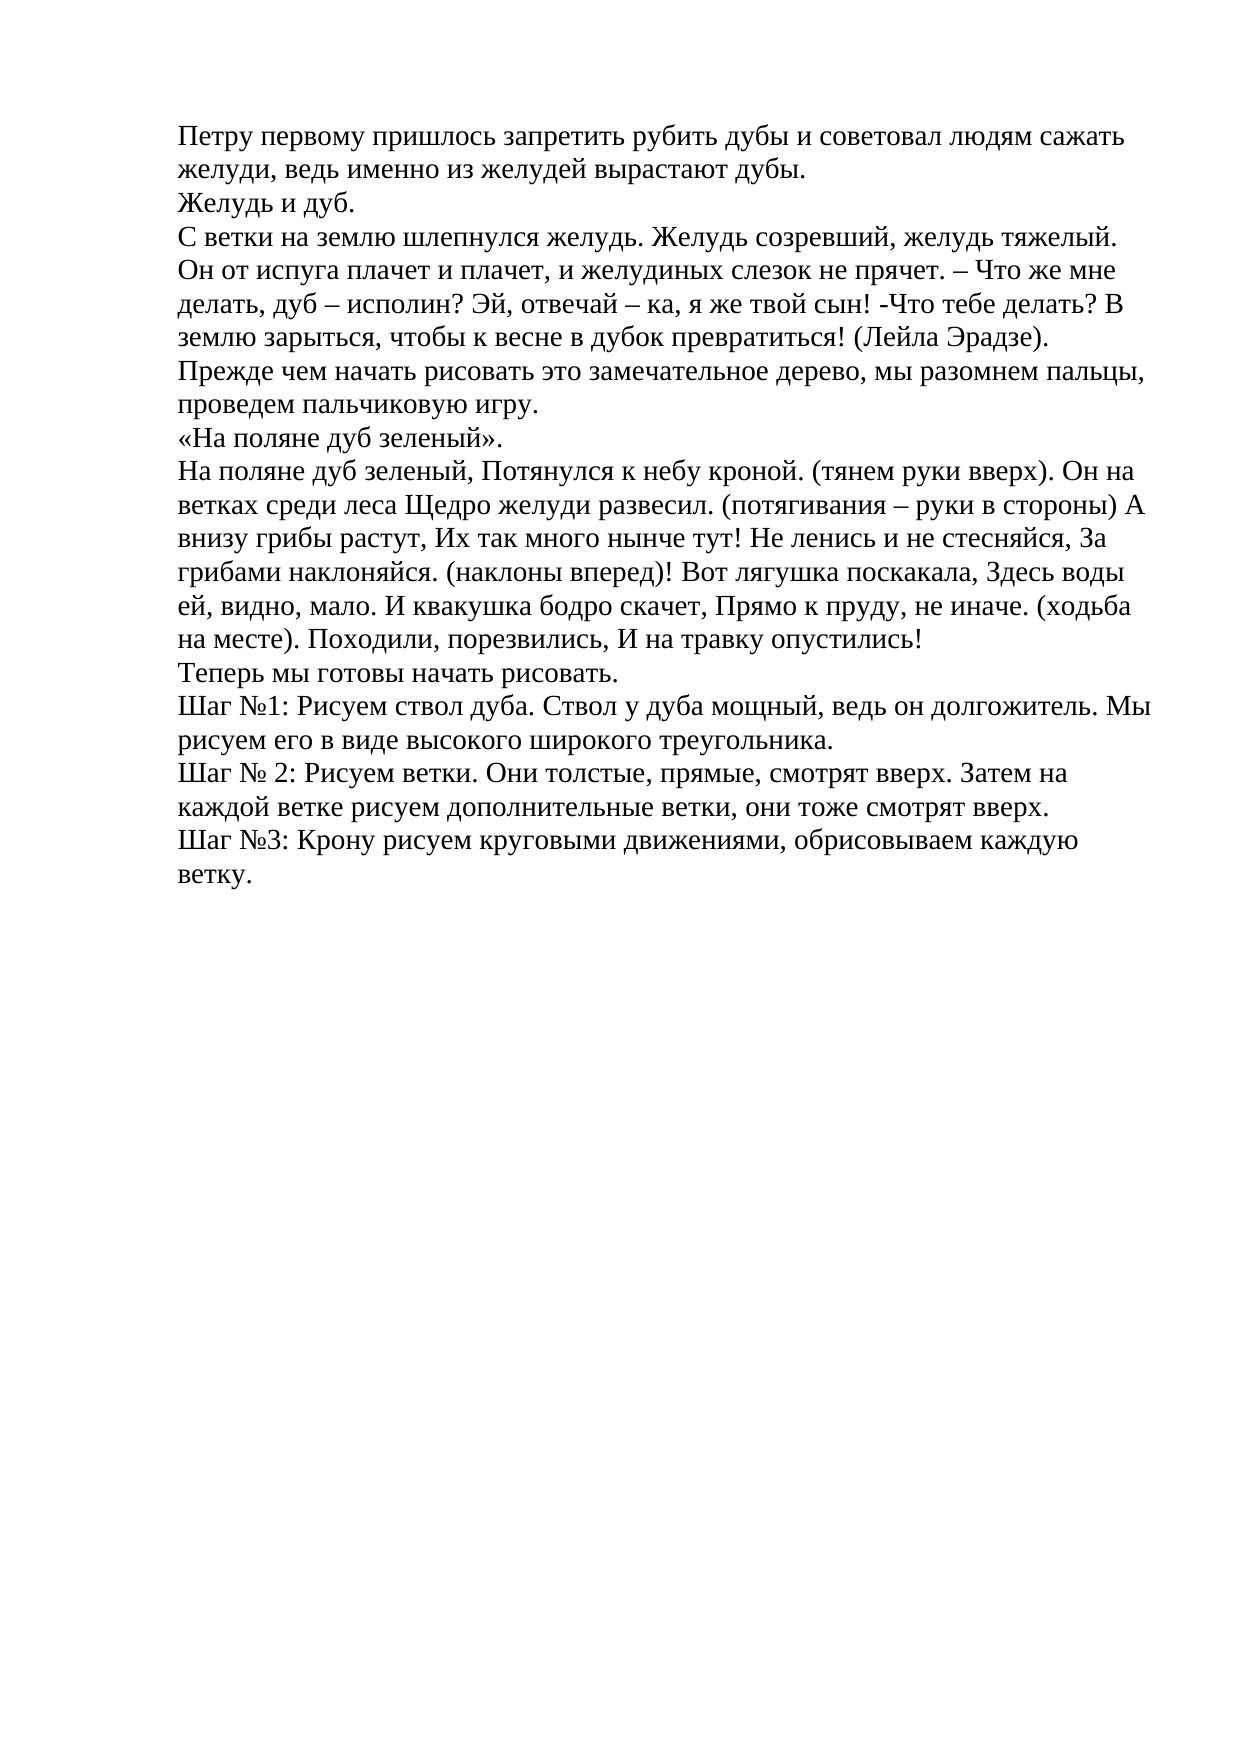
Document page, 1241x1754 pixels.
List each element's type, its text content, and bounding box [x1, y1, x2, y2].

text На поляне дуб зеленый, Потянулся к небу кроной. (тянем руки вверх). Он на ветках среди леса Щедро желуди развесил. (потягивания – руки в стороны) А внизу грибы растут, Их так много нынче тут! Не ленись и не стесняйся, За грибами наклоняйся. (наклоны вперед)! Вот лягушка поскакала, Здесь воды ей, видно, мало. И квакушка бодро скачет, Прямо к пруду, не иначе. (ходьба на месте). Походили, порезвились, И на травку опустились! [177, 453, 1152, 655]
text Желудь и дуб. [177, 185, 1152, 219]
text Шаг №3: Крону рисуем круговыми движениями, обрисовываем каждую ветку. [177, 822, 1152, 889]
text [177, 118, 1152, 185]
text С ветки на землю шлепнулся желудь. Желудь созревший, желудь тяжелый. Он от испуга плачет и плачет, и желудиных слезок не прячет. – Что же мне делать, дуб – исполин? Эй, отвечай – ка, я же твой сын! -Что тебе делать? В землю зарыться, чтобы к весне в дубок превратиться! (Лейла Эрадзе). [177, 219, 1152, 353]
text «На поляне дуб зеленый». [177, 420, 1152, 453]
text Теперь мы готовы начать рисовать. [177, 655, 1152, 688]
text Шаг №1: Рисуем ствол дуба. Ствол у дуба мощный, ведь он долгожитель. Мы рисуем его в виде высокого широкого треугольника. [177, 688, 1152, 755]
text Прежде чем начать рисовать это замечательное дерево, мы разомнем пальцы, проведем пальчиковую игру. [177, 353, 1152, 420]
text Шаг № 2: Рисуем ветки. Они толстые, прямые, смотрят вверх. Затем на каждой ветке рисуем дополнительные ветки, они тоже смотрят вверх. [177, 755, 1152, 822]
